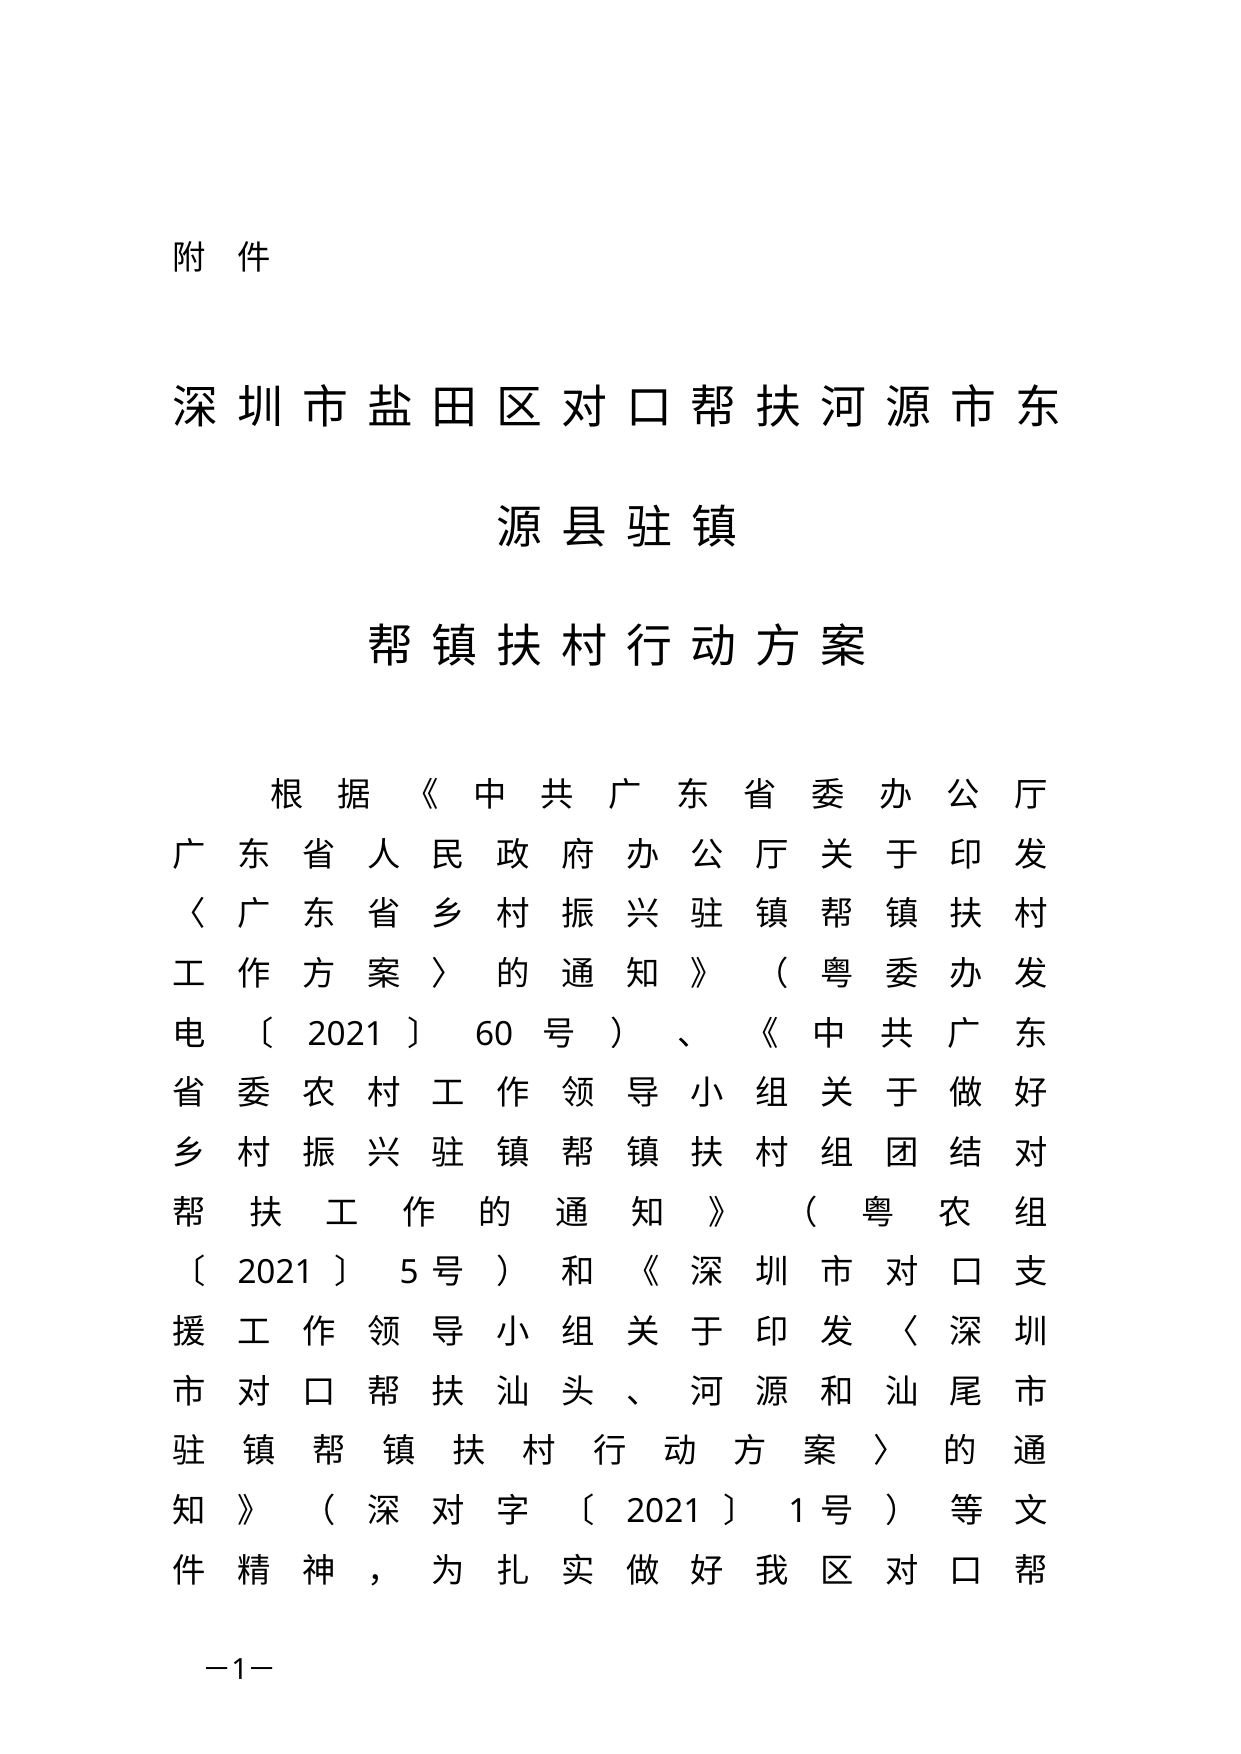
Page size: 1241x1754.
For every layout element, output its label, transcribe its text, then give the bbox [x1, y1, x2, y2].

text 附件 [172, 225, 1079, 284]
text 深圳市盐田区对口帮扶河源市东源县驻镇 帮镇扶村行动方案 [172, 344, 1079, 702]
